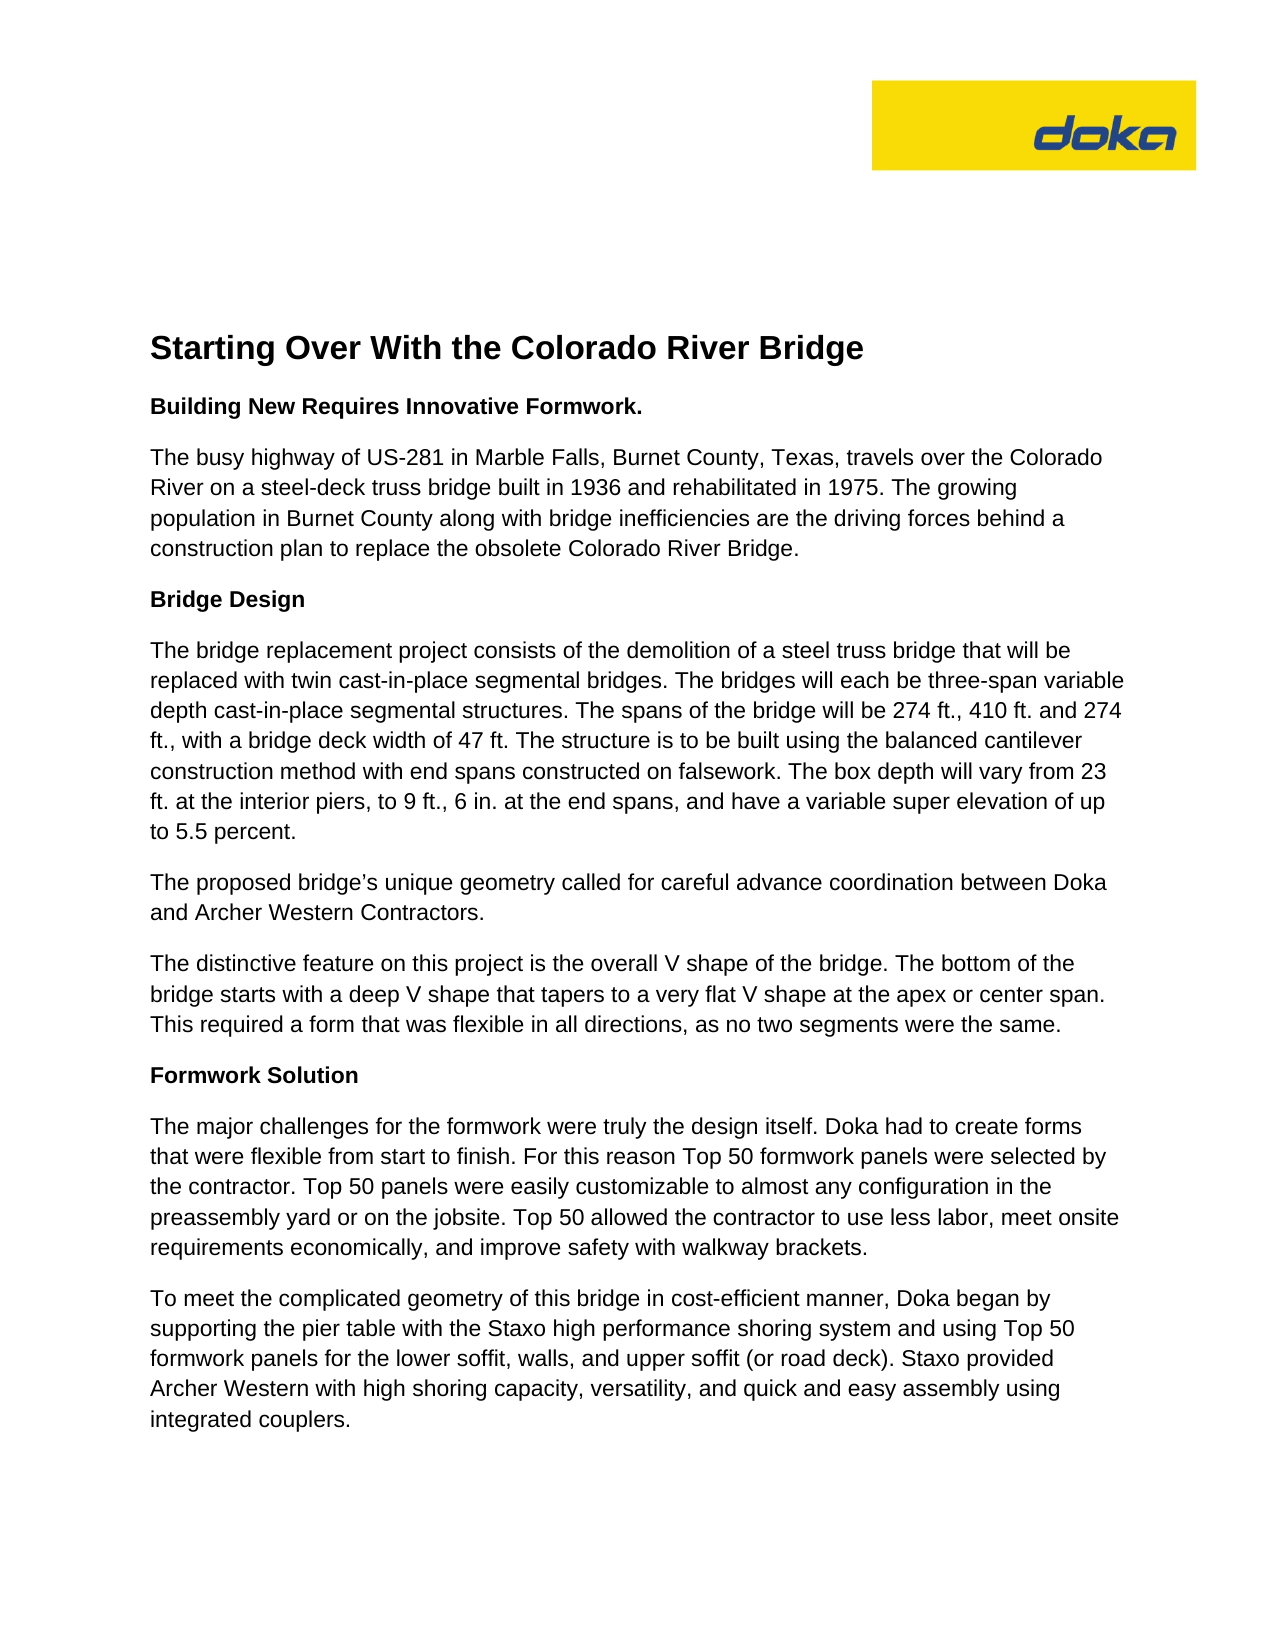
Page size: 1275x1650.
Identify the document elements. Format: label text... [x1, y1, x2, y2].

text Formwork Solution [150, 1062, 1125, 1088]
text The proposed bridge’s unique geometry called for careful advance coordination between Doka and Archer Western Contractors. [150, 869, 1125, 926]
text The bridge replacement project consists of the demolition of a steel truss bridge that will be replaced with twin cast-in-place segmental bridges. The bridges will each be three-span variable depth cast-in-place segmental structures. The spans of the bridge will be 274 ft., 410 ft. and 274 ft., with a bridge deck width of 47 ft. The structure is to be built using the balanced cantilever construction method with end spans constructed on falsework. The box depth will vary from 23 ft. at the interior piers, to 9 ft., 6 in. at the end spans, and have a variable super elevation of up to 5.5 percent. [150, 637, 1125, 844]
picture [872, 0, 1274, 190]
text The busy highway of US-281 in Marble Falls, Burnet County, Texas, travels over the Colorado River on a steel-deck truss bridge built in 1936 and rehabilitated in 1975. The growing population in Burnet County along with bridge inefficiencies are the driving forces behind a construction plan to replace the obsolete Colorado River Bridge. [150, 444, 1125, 561]
text Starting Over With the Colorado River Bridge [150, 328, 1125, 367]
text To meet the complicated geometry of this bridge in cost-efficient manner, Doka began by supporting the pier table with the Staxo high performance shoring system and using Top 50 formwork panels for the lower soffit, walls, and upper soffit (or road deck). Staxo provided Archer Western with high shoring capacity, versatility, and quick and easy assembly using integrated couplers. [150, 1285, 1125, 1432]
text Bridge Design [150, 586, 1125, 612]
text Building New Requires Innovative Formwork. [150, 393, 1125, 419]
text The distinctive feature on this project is the overall V shape of the bridge. The bottom of the bridge starts with a deep V shape that tapers to a very flat V shape at the apex or center span. This required a form that was flexible in all directions, as no two segments were the same. [150, 950, 1125, 1037]
text The major challenges for the formwork were truly the design itself. Doka had to create forms that were flexible from start to finish. For this reason Top 50 formwork panels were selected by the contractor. Top 50 panels were easily customizable to almost any configuration in the preassembly yard or on the jobsite. Top 50 allowed the contractor to use less labor, meet onsite requirements economically, and improve safety with walkway brackets. [150, 1113, 1125, 1260]
